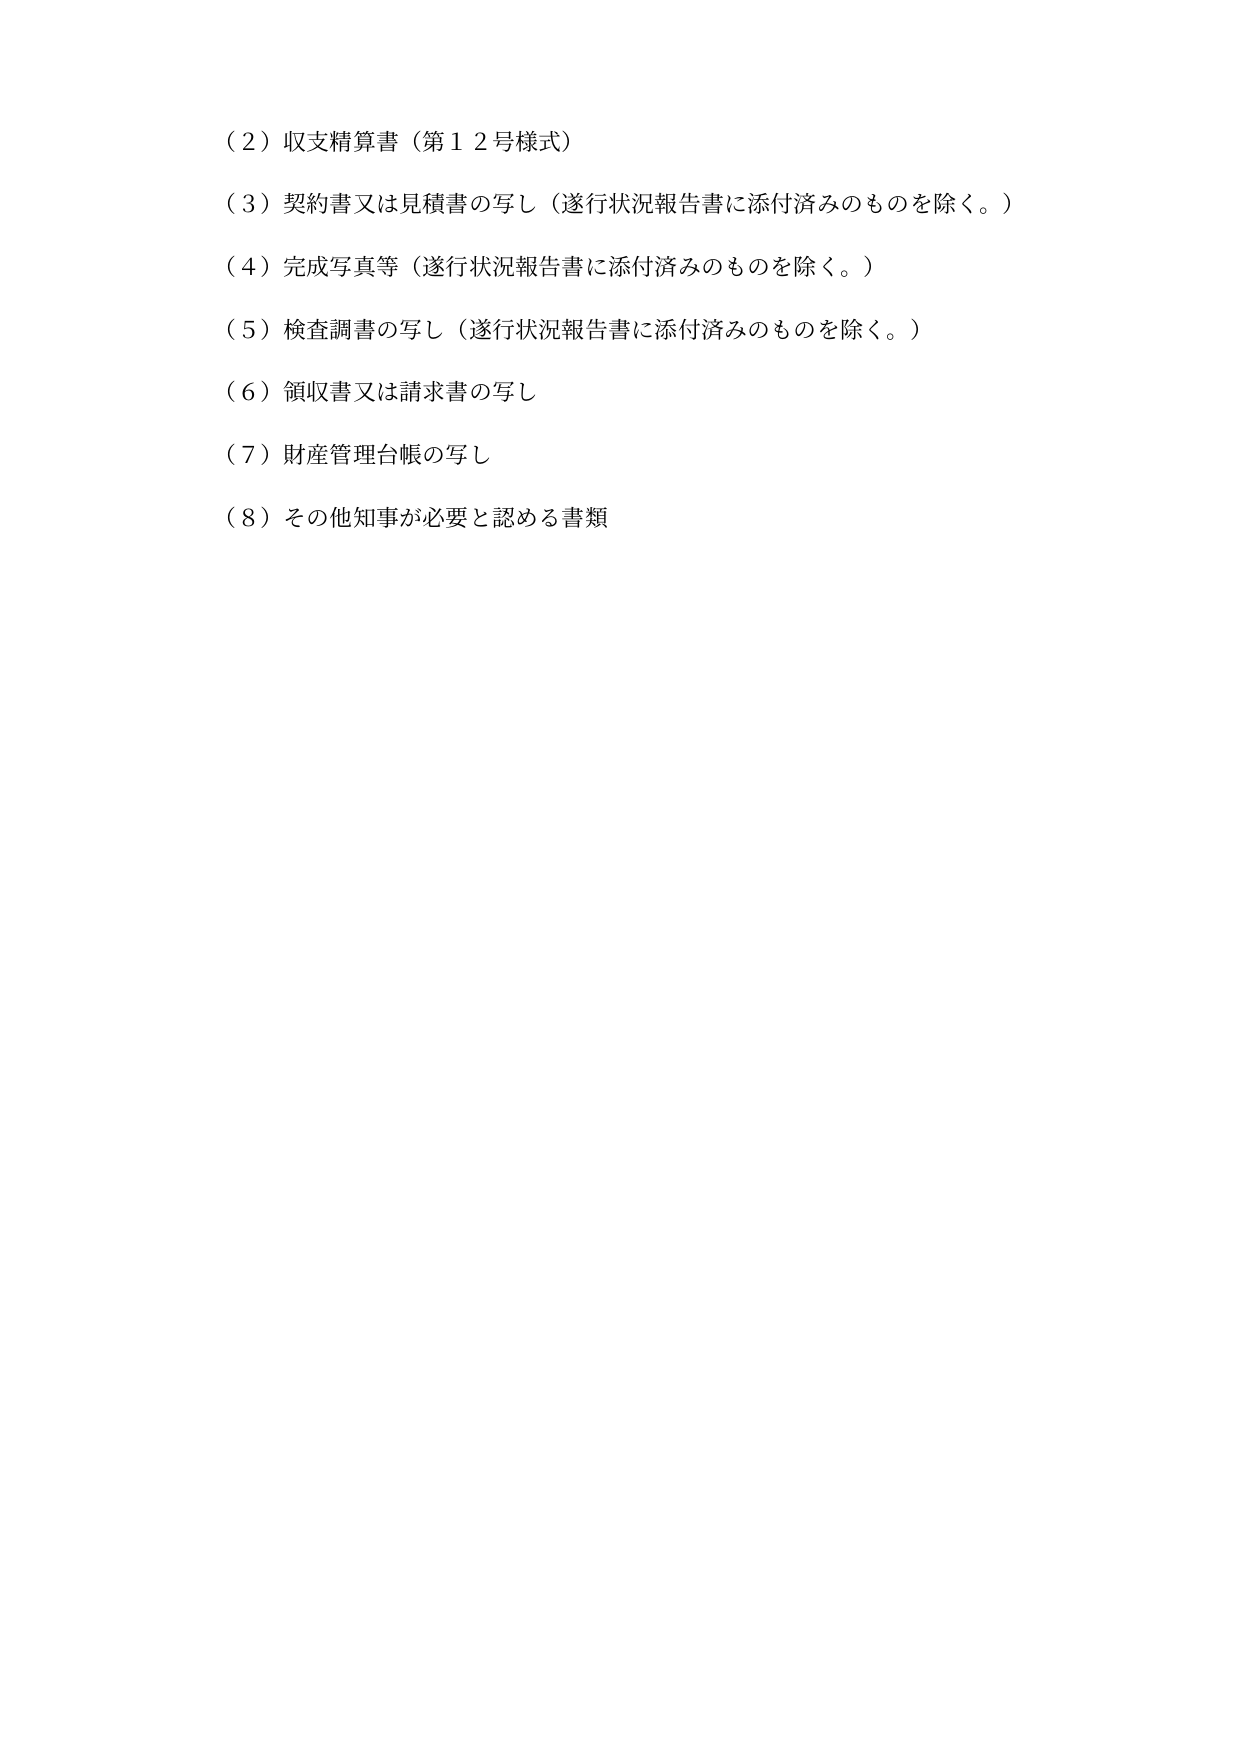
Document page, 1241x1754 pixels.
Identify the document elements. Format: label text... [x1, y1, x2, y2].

text （７）財産管理台帳の写し [191, 422, 1064, 485]
text （６）領収書又は請求書の写し [167, 359, 1064, 422]
text （３）契約書又は見積書の写し（遂行状況報告書に添付済みのものを除く。） [167, 171, 1064, 234]
text （５）検査調書の写し（遂行状況報告書に添付済みのものを除く。） [167, 297, 1064, 359]
text （２）収支精算書（第１２号様式） [167, 109, 1064, 171]
text （４）完成写真等（遂行状況報告書に添付済みのものを除く。） [167, 234, 1064, 297]
text （８）その他知事が必要と認める書類 [167, 485, 1064, 548]
